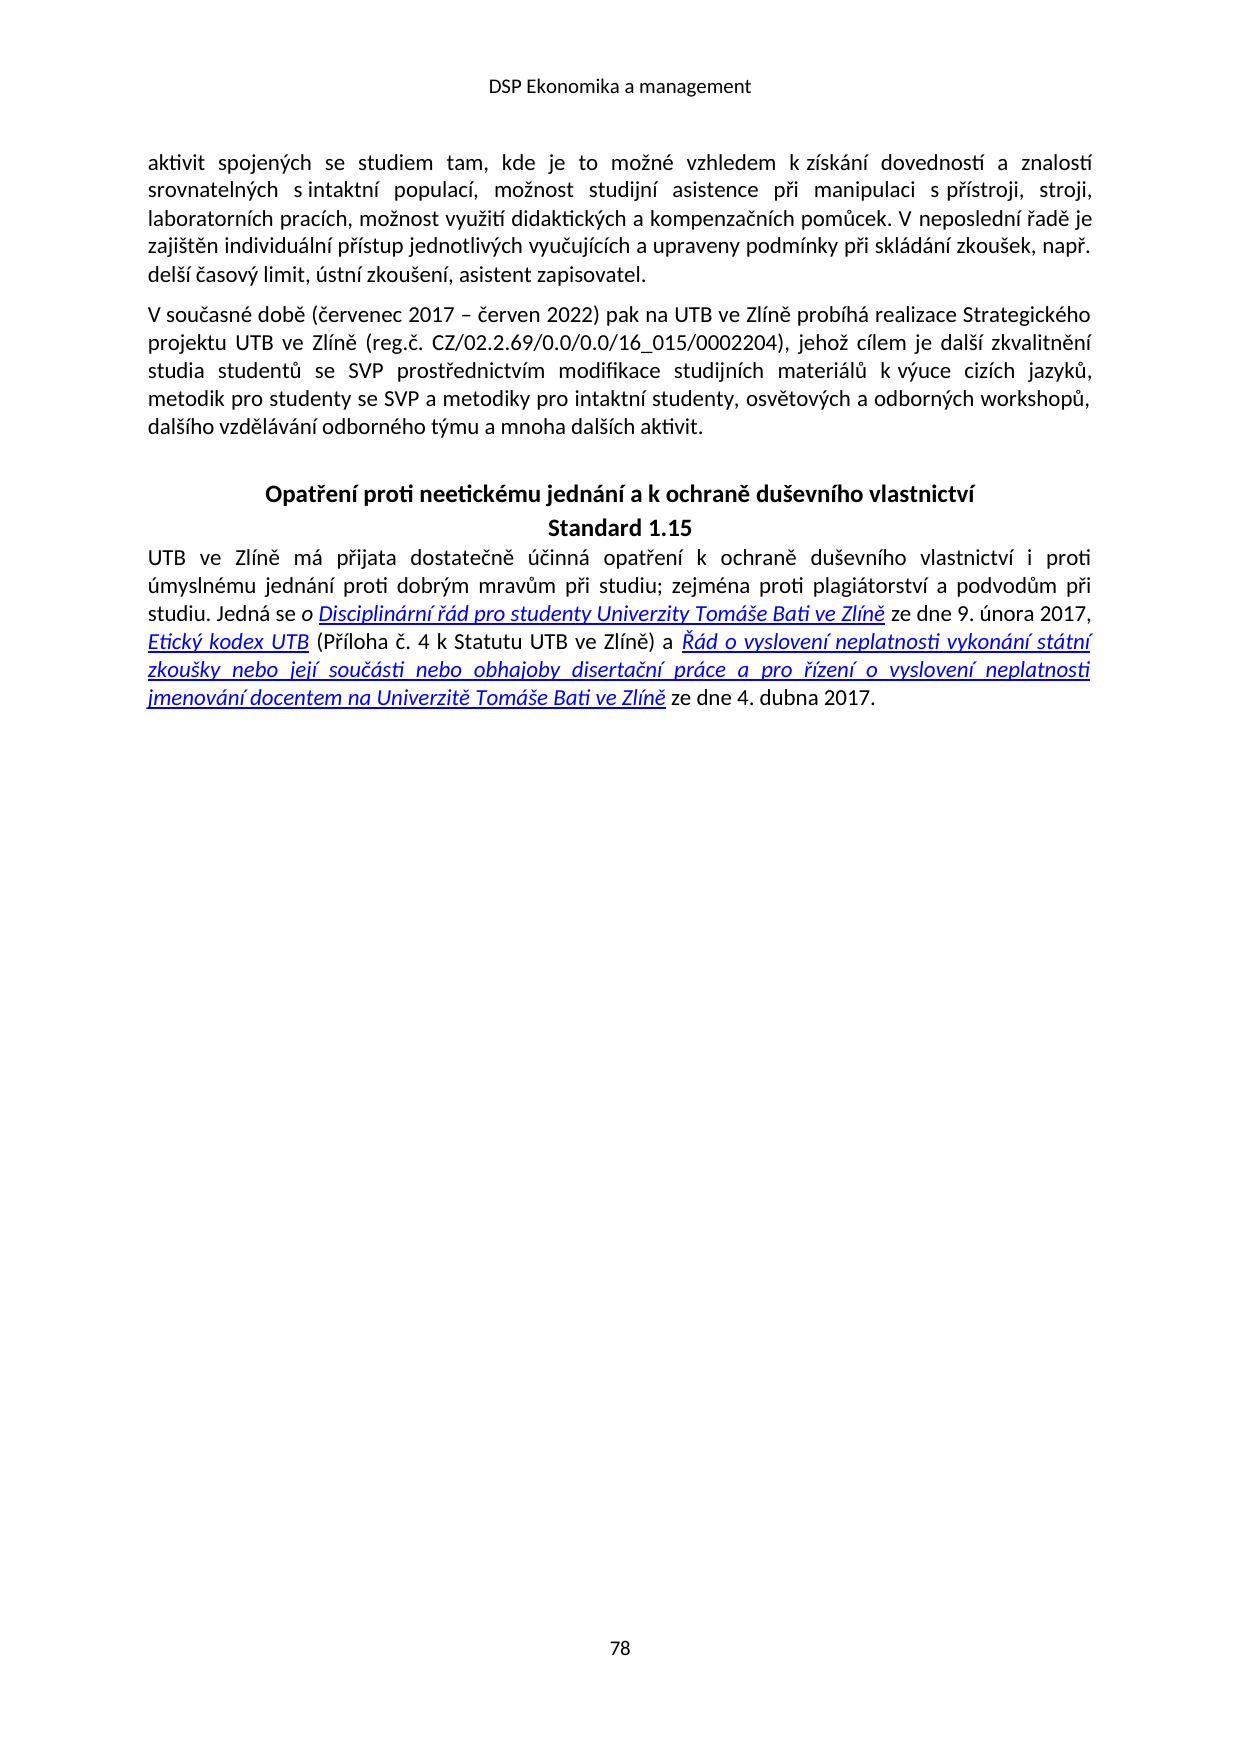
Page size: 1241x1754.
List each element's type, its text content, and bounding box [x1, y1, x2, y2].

subtitle Opatření proti neetickému jednání a k ochraně duševního vlastnictví [148, 478, 1093, 508]
subtitle Standard 1.15 [148, 512, 1093, 543]
text UTB ve Zlíně má přijata dostatečně účinná opatření k ochraně duševního vlastnictví i proti úmyslnému jednání proti dobrým mravům při studiu; zejména proti plagiátorství a podvodům při studiu. Jedná se o Disciplinární řád pro studenty Univerzity Tomáše Bati ve Zlíně ze dne 9. února 2017, Etický kodex UTB (Příloha č. 4 k Statutu UTB ve Zlíně) a Řád o vyslovení neplatnosti vykonání státní zkoušky nebo její součásti nebo obhajoby disertační práce a pro řízení o vyslovení neplatnosti jmenování docentem na Univerzitě Tomáše Bati ve Zlíně ze dne 4. dubna 2017. [148, 543, 1093, 711]
text V současné době (červenec 2017 – červen 2022) pak na UTB ve Zlíně probíhá realizace Strategického projektu UTB ve Zlíně (reg.č. CZ/02.2.69/0.0/0.0/16_015/0002204), jehož cílem je další zkvalitnění studia studentů se SVP prostřednictvím modifikace studijních materiálů k výuce cizích jazyků, metodik pro studenty se SVP a metodiky pro intaktní studenty, osvětových a odborných workshopů, dalšího vzdělávání odborného týmu a mnoha dalších aktivit. [148, 300, 1093, 440]
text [148, 148, 1093, 288]
